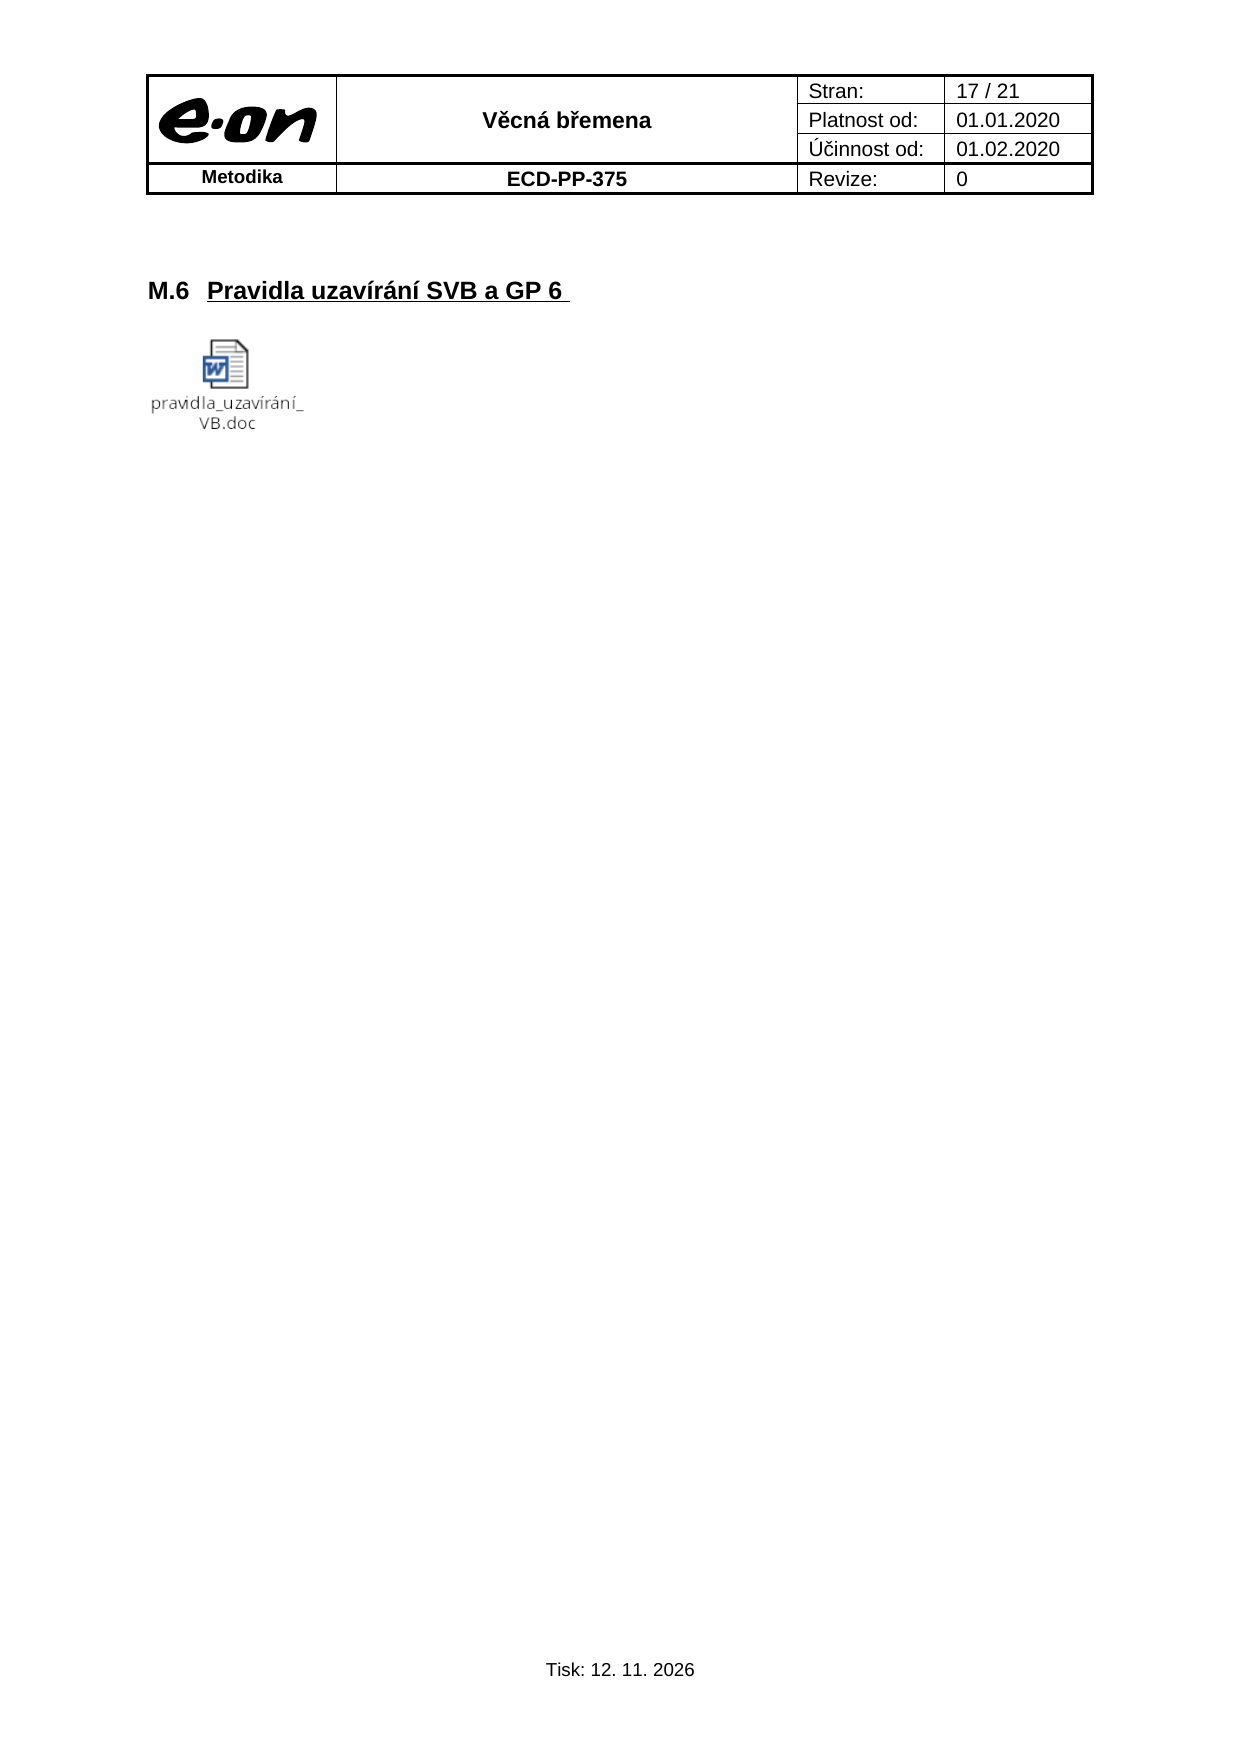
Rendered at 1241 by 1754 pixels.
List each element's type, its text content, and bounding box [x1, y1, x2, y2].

list Pravidla uzavírání SVB a GP 6 [148, 276, 1092, 305]
